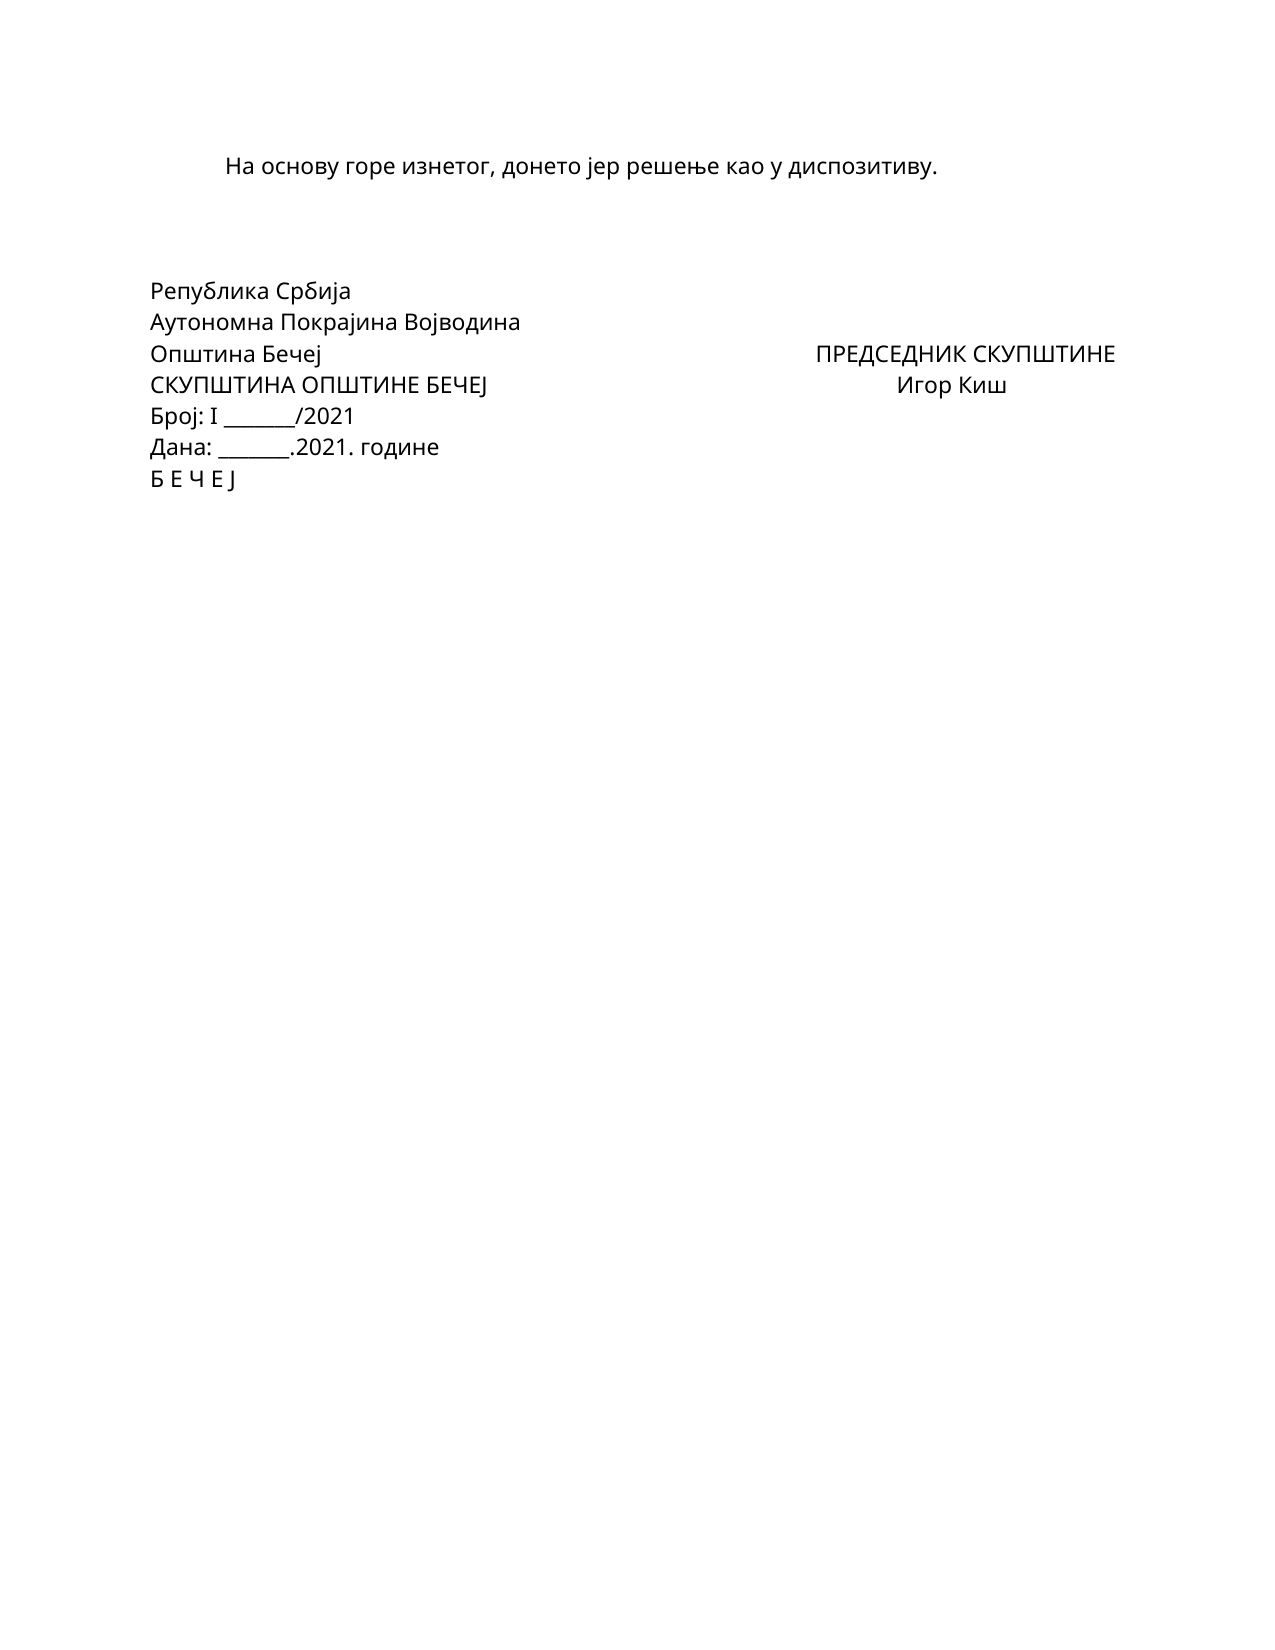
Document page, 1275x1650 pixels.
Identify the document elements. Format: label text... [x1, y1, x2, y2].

text Општина Бечеј ПРЕДСЕДНИК СКУПШТИНЕ [150, 337, 1125, 369]
text СКУПШТИНА ОПШТИНЕ БЕЧЕЈ Игор Киш [150, 369, 1125, 400]
text Б Е Ч Е Ј [150, 462, 1125, 494]
text На основу горе изнетог, донето јер решење као у диспозитиву. [150, 150, 1125, 181]
text Број: I _______/2021 [150, 400, 1125, 431]
text Дана: _______.2021. године [150, 431, 1125, 462]
text Аутономна Покрајина Војводина [150, 306, 1125, 337]
text Република Србија [150, 275, 1125, 306]
